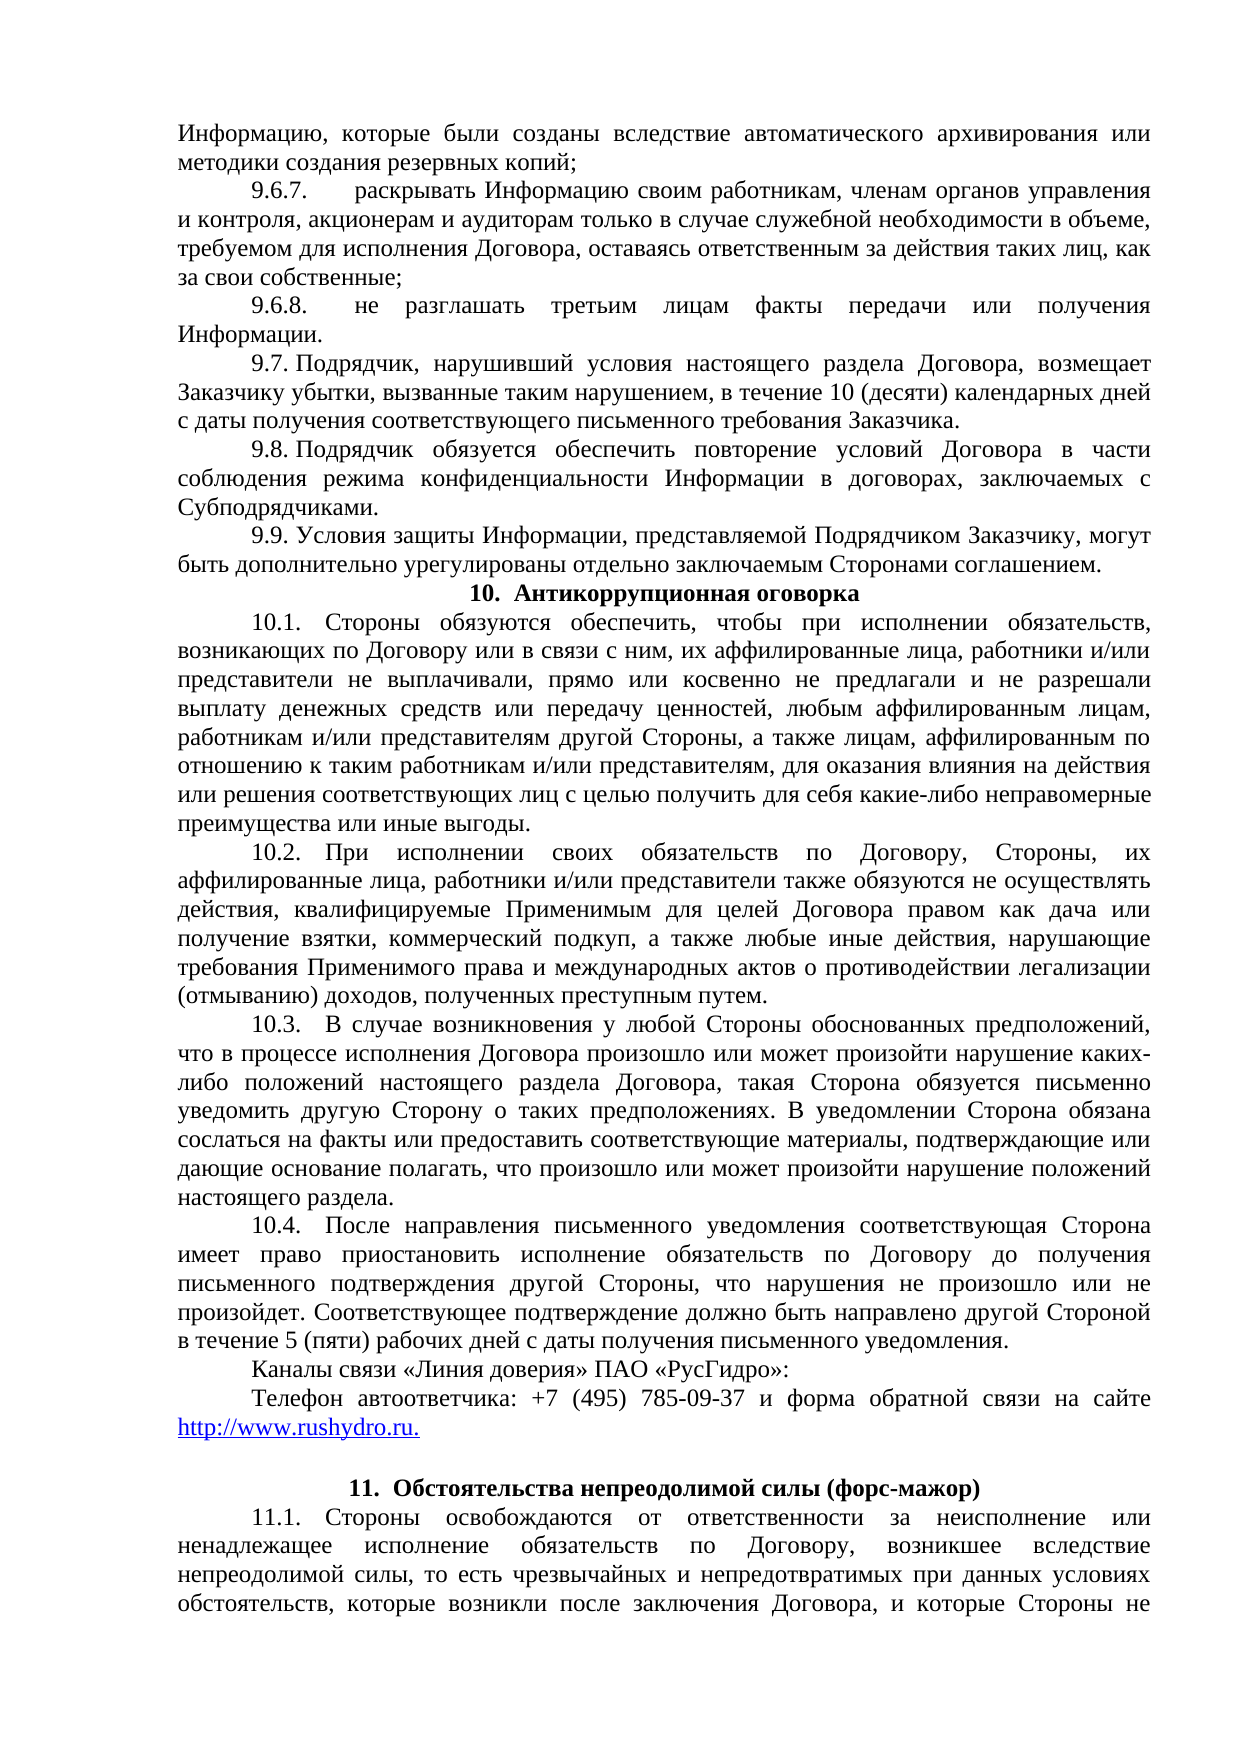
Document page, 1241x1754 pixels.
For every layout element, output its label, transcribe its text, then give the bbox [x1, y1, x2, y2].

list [177, 118, 1152, 176]
list Подрядчик обязуется обеспечить повторение условий Договора в части соблюдения режима конфиденциальности Информации в договорах, заключаемых с Субподрядчиками. [177, 434, 1152, 521]
list При исполнении своих обязательств по Договору, Стороны, их аффилированные лица, работники и/или представители также обязуются не осуществлять действия, квалифицируемые Применимым для целей Договора правом как дача или получение взятки, коммерческий подкуп, а также любые иные действия, нарушающие требования Применимого права и международных актов о противодействии легализации (отмыванию) доходов, полученных преступным путем. [177, 837, 1152, 1009]
list Стороны обязуются обеспечить, чтобы при исполнении обязательств, возникающих по Договору или в связи с ним, их аффилированные лица, работники и/или представители не выплачивали, прямо или косвенно не предлагали и не разрешали выплату денежных средств или передачу ценностей, любым аффилированным лицам, работникам и/или представителям другой Стороны, а также лицам, аффилированным по отношению к таким работникам и/или представителям, для оказания влияния на действия или решения соответствующих лиц с целью получить для себя какие-либо неправомерные преимущества или иные выгоды. [177, 607, 1152, 837]
list После направления письменного уведомления соответствующая Сторона имеет право приостановить исполнение обязательств по Договору до получения письменного подтверждения другой Стороны, что нарушения не произошло или не произойдет. Соответствующее подтверждение должно быть направлено другой Стороной в течение 5 (пяти) рабочих дней с даты получения письменного уведомления. [177, 1211, 1152, 1354]
list раскрывать Информацию своим работникам, членам органов управления и контроля, акционерам и аудиторам только в случае служебной необходимости в объеме, требуемом для исполнения Договора, оставаясь ответственным за действия таких лиц, как за свои собственные; [177, 176, 1152, 291]
list Условия защиты Информации, представляемой Подрядчиком Заказчику, могут быть дополнительно урегулированы отдельно заключаемым Сторонами соглашением. [177, 521, 1152, 578]
list В случае возникновения у любой Стороны обоснованных предположений, что в процессе исполнения Договора произошло или может произойти нарушение каких-либо положений настоящего раздела Договора, такая Сторона обязуется письменно уведомить другую Сторону о таких предположениях. В уведомлении Сторона обязана сослаться на факты или предоставить соответствующие материалы, подтверждающие или дающие основание полагать, что произошло или может произойти нарушение положений настоящего раздела. [177, 1009, 1152, 1211]
list Подрядчик, нарушивший условия настоящего раздела Договора, возмещает Заказчику убытки, вызванные таким нарушением, в течение 10 (десяти) календарных дней с даты получения соответствующего письменного требования Заказчика. [177, 348, 1152, 434]
text Телефон автоответчика: +7 (495) 785-09-37 и форма обратной связи на сайте http://www.rushydro.ru. [177, 1383, 1152, 1441]
list Антикоррупционная оговорка [177, 578, 1152, 607]
list Обстоятельства непреодолимой силы (форс-мажор) [177, 1473, 1152, 1502]
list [177, 1502, 1152, 1617]
text Каналы связи «Линия доверия» ПАО «РусГидро»: [177, 1354, 1152, 1383]
list не разглашать третьим лицам факты передачи или получения Информации. [177, 291, 1152, 348]
